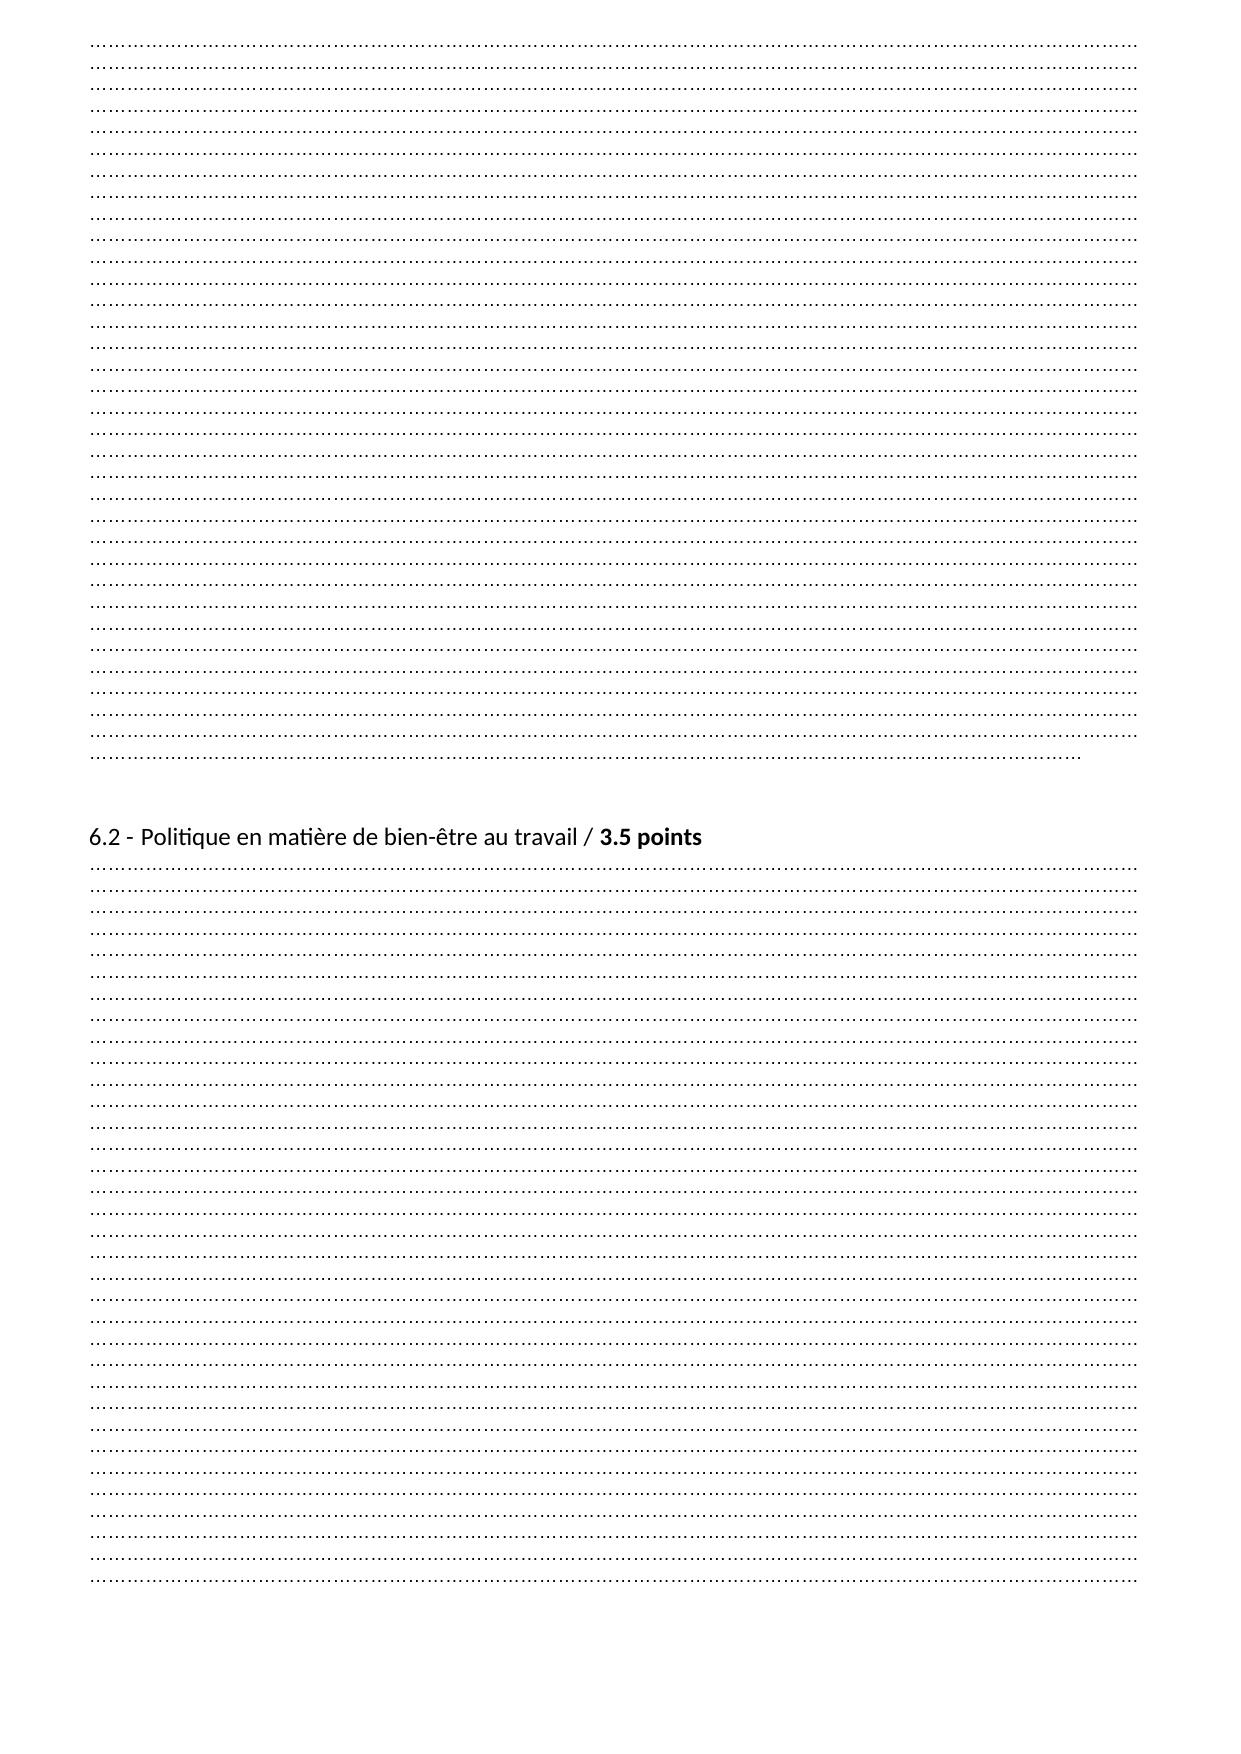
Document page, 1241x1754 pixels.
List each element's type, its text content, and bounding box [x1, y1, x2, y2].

text 6.2 - Politique en matière de bien-être au travail / 3.5 points [89, 821, 1152, 851]
text …………………………………………………………………………………………………………………………………………………………………………………………………………………………………………………………………………………………………………………………………………………………………………………………………………………………………………………………………………………………………………………………………………………………………………………………………………………………………………………………………………………………………………………………………………………………………………………………………………………………………………………………………………………………………………………………………………………………………………………………………………………………………………………………………………………………………………………………………………………………………………………………………………………………………………………………………………………………………………………………………………………………………………………………………………………………………………………………………………………………………………………………………………… [89, 548, 1152, 763]
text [89, 30, 1152, 73]
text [89, 1500, 1152, 1586]
